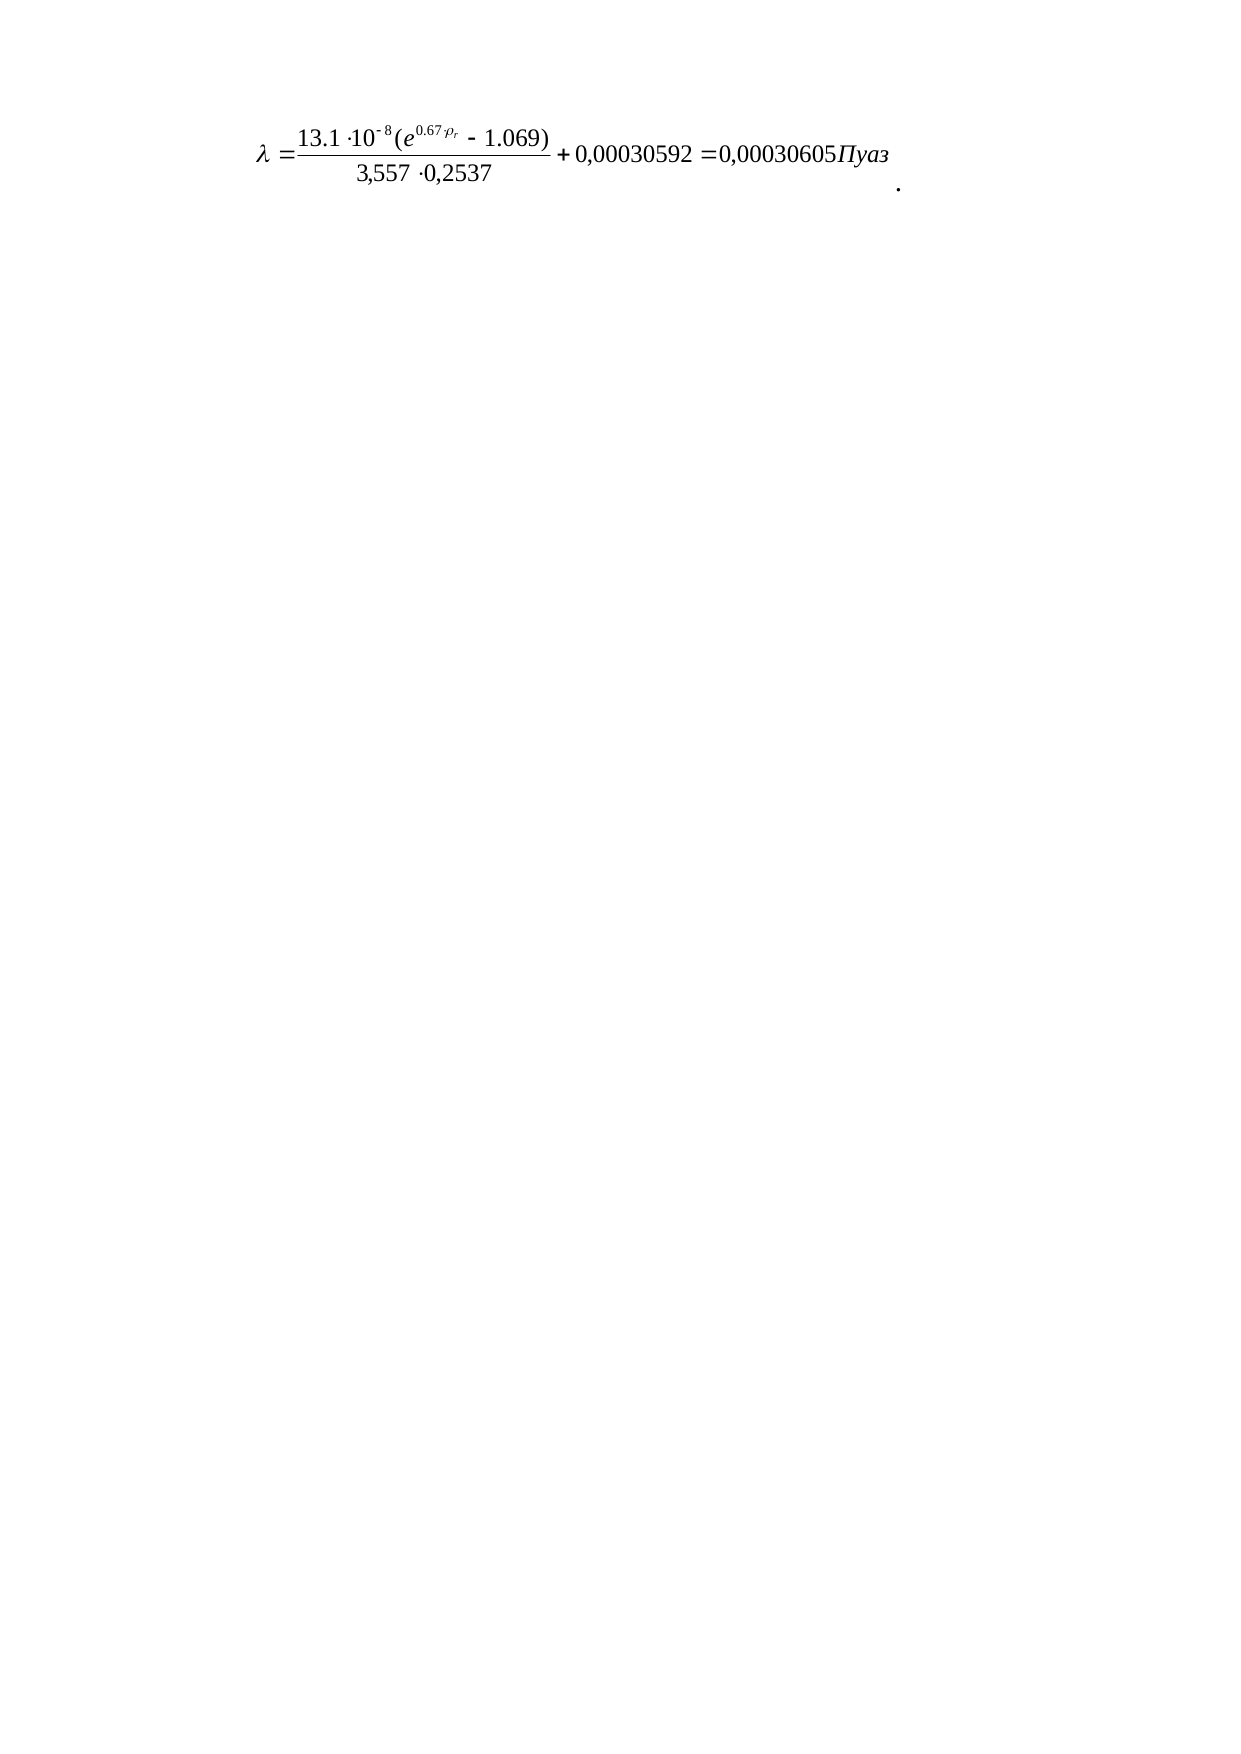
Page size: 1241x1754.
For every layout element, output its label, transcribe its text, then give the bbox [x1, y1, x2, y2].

text . [177, 118, 1152, 198]
